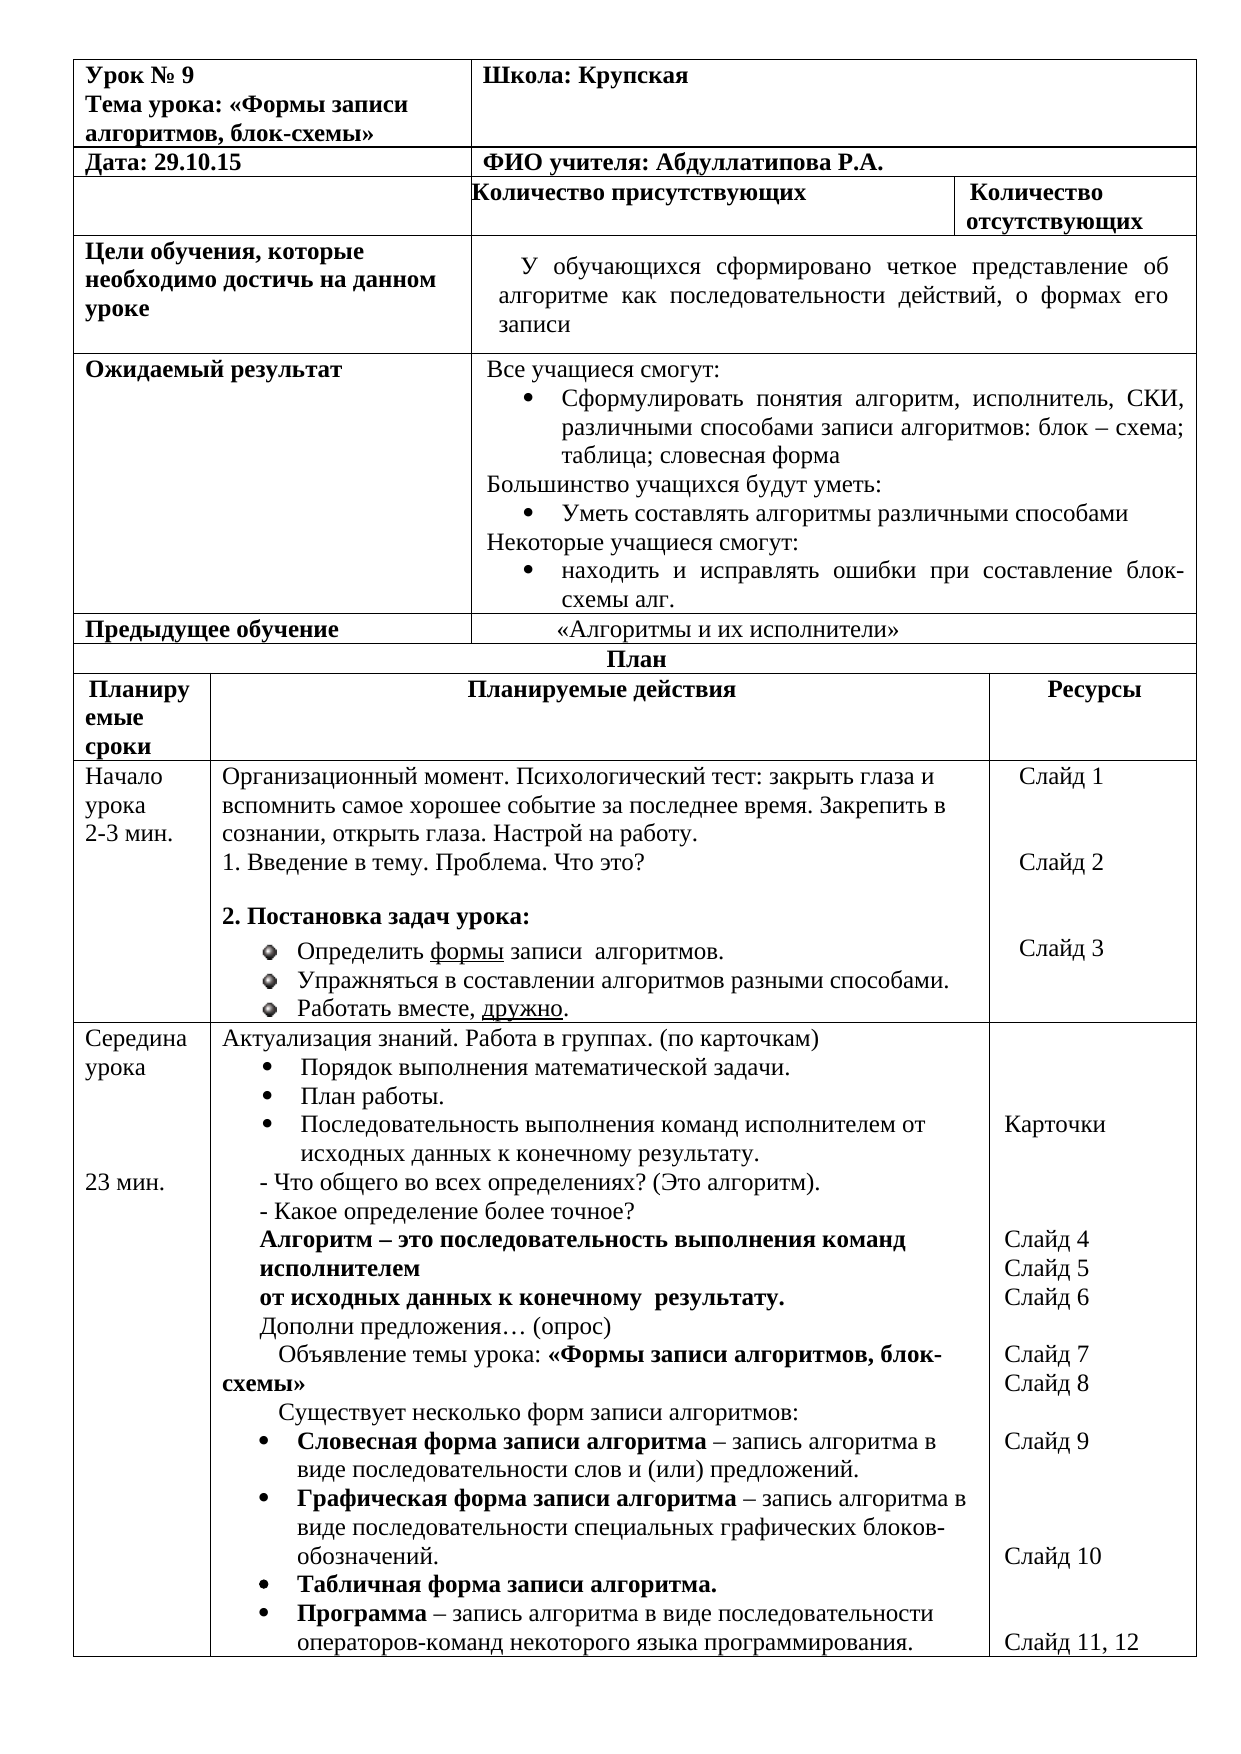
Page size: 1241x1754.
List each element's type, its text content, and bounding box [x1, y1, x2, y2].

table_cell Цели обучения, которые необходимо достичь на данном уроке [74, 236, 471, 353]
table_cell Предыдущее обучение [74, 614, 471, 643]
table_cell Количество присутствующих [472, 177, 954, 235]
picture [260, 942, 277, 960]
table_cell Дата: 29.10.15 [74, 148, 471, 176]
table_cell Организационный момент. Психологический тест: закрыть глаза и вспомнить самое хорошее событие за последнее время. Закрепить в сознании, открыть глаза. Настрой на работу. 1. Введение в тему. Проблема. Что это? 2. Постановка задач урока: Определить формы записи алгоритмов. Упражняться в составлении алгоритмов разными способами. Работать вместе, дружно. [211, 761, 989, 1022]
table_cell Ожидаемый результат [74, 354, 471, 613]
table_cell Планируемые сроки [74, 674, 210, 760]
table_cell ФИО учителя: Абдуллатипова Р.А. [472, 148, 1196, 176]
table_cell Ресурсы [990, 674, 1196, 760]
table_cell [74, 1023, 210, 1656]
table_cell Количество отсутствующих [955, 177, 1196, 235]
table_cell У обучающихся сформировано четкое представление об алгоритме как последовательности действий, о формах его записи [472, 236, 1196, 353]
table_cell План [74, 644, 1196, 673]
table_cell Все учащиеся смогут: Сформулировать понятия алгоритм, исполнитель, СКИ, различными способами записи алгоритмов: блок – схема; таблица; словесная форма Большинство учащихся будут уметь: Уметь составлять алгоритмы различными способами Некоторые учащиеся смогут: находить и исправлять ошибки при составление блок-схемы алг. [472, 354, 1196, 613]
table_cell [74, 177, 471, 235]
table_cell «Алгоритмы и их исполнители» [472, 614, 1196, 643]
table_cell Начало урока 2-3 мин. [74, 761, 210, 1022]
picture [260, 1000, 277, 1017]
picture [260, 971, 277, 989]
table_header Урок № 9 Тема урока: «Формы записи алгоритмов, блок-схемы» [74, 60, 471, 146]
table_header Школа: Крупская [472, 60, 1196, 146]
table_cell Планируемые действия [211, 674, 989, 760]
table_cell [990, 1023, 1196, 1656]
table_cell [211, 1023, 989, 1656]
table_cell Слайд 1 Слайд 2 Слайд 3 [990, 761, 1196, 1022]
